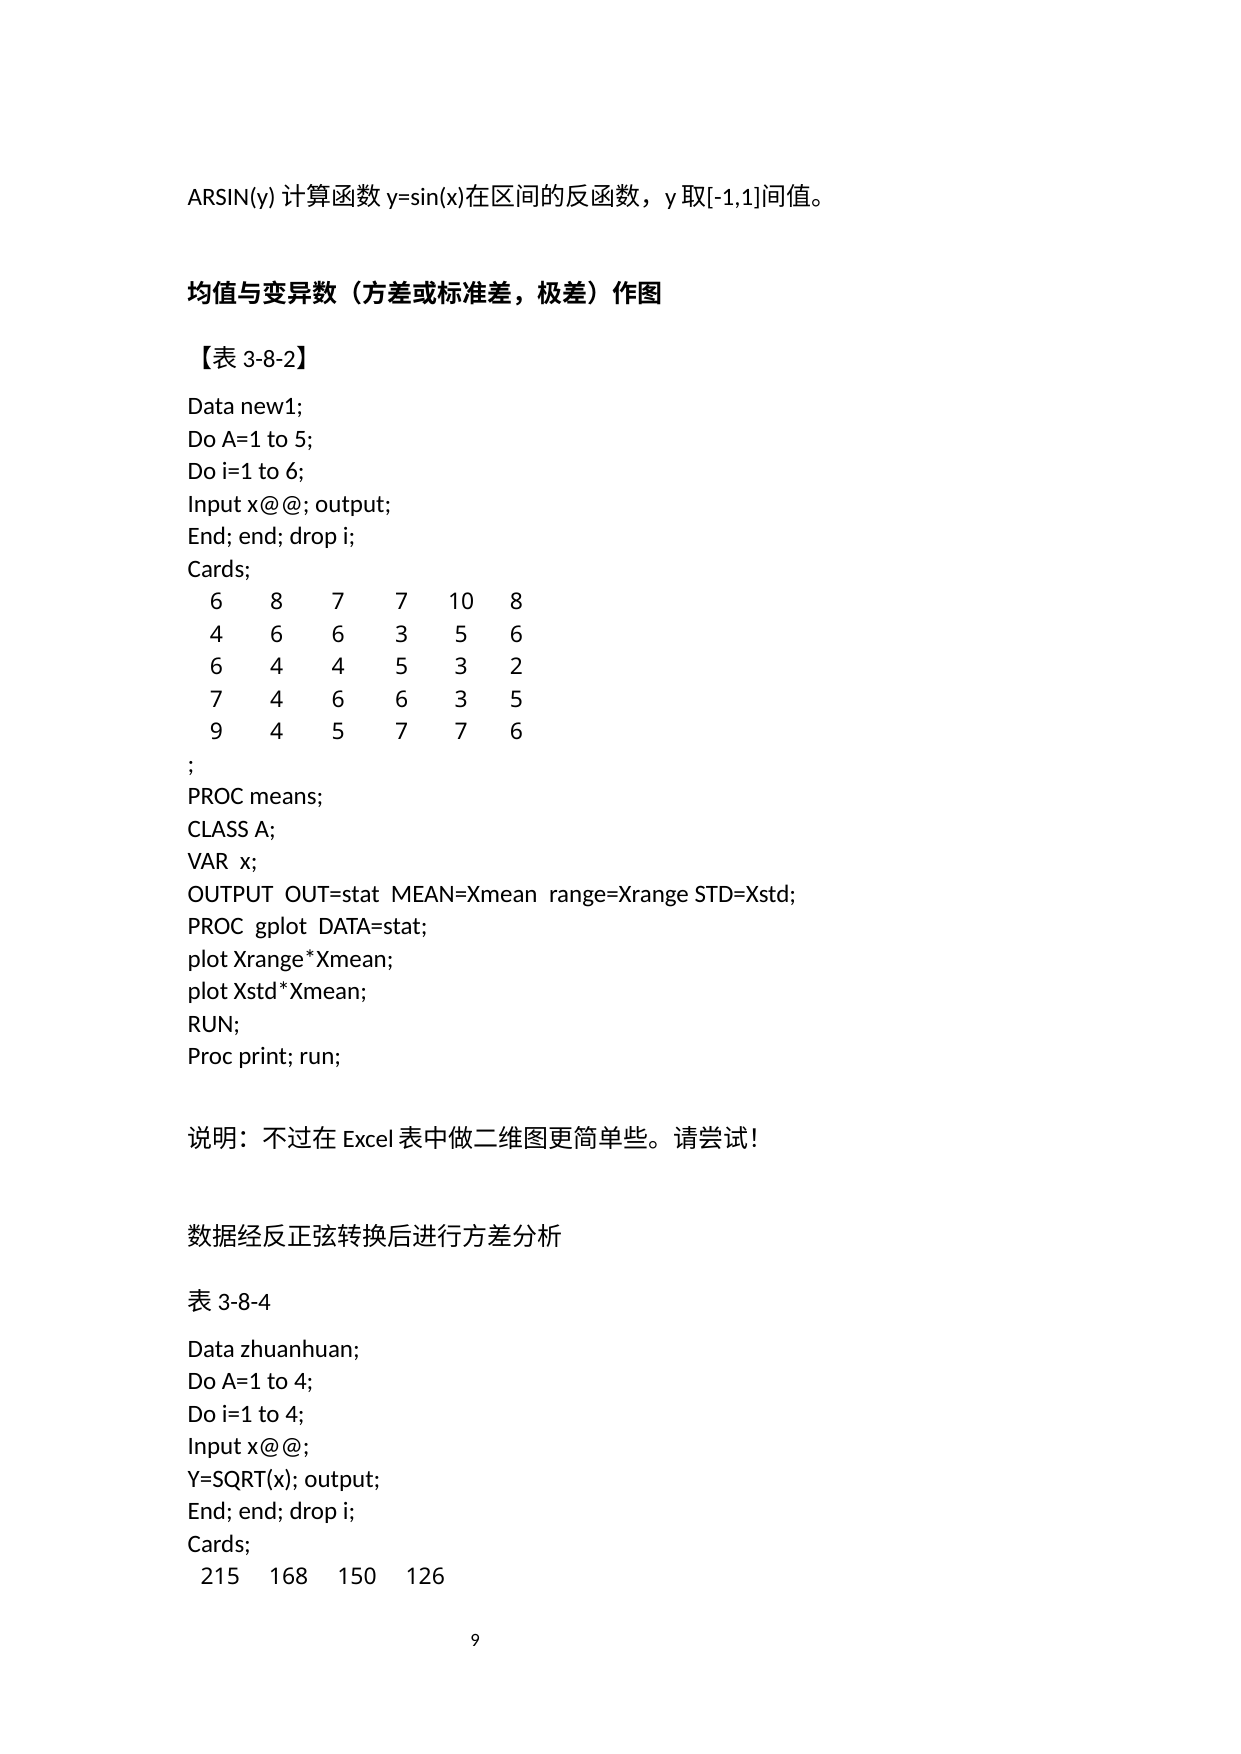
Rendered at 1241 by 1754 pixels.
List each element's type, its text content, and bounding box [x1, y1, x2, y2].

table_header 8 [488, 585, 544, 617]
text CLASS A; [187, 812, 1053, 844]
text Data new1; [187, 389, 1053, 422]
table_cell 4 [246, 682, 307, 714]
table_header 1508 [323, 1560, 391, 1592]
table_header 1260 [391, 1560, 459, 1592]
text Do i=1 to 4; [187, 1397, 1053, 1429]
table_cell 5 [369, 650, 434, 682]
text RUN; [187, 1007, 1053, 1039]
table_cell 4 [246, 715, 307, 747]
text 数据经反正弦转换后进行方差分析 [187, 1202, 1053, 1267]
table_cell 5 [488, 682, 544, 714]
text End; end; drop i; [187, 1494, 1053, 1527]
table_header 1688 [254, 1560, 323, 1592]
text End; end; drop i; [187, 519, 1053, 552]
table_cell 6 [307, 682, 369, 714]
text plot Xrange*Xmean; [187, 942, 1053, 974]
text 【表3-8-2】 [187, 324, 1053, 389]
table_cell 6 [307, 617, 369, 649]
text Cards; [187, 1527, 1053, 1559]
table_cell 3 [369, 617, 434, 649]
text Y=SQRT(x); output; [187, 1462, 1053, 1494]
table_cell 6 [488, 617, 544, 649]
table_cell 6 [186, 650, 246, 682]
table_cell 7 [369, 715, 434, 747]
text ; [187, 747, 1053, 779]
table_cell 7 [186, 682, 246, 714]
text Input x@@; [187, 1429, 1053, 1462]
table_header 8 [246, 585, 307, 617]
table_cell 7 [434, 715, 488, 747]
table_cell 3 [434, 682, 488, 714]
text Input x@@; output; [187, 487, 1053, 519]
table_header 7 [369, 585, 434, 617]
text PROC means; [187, 779, 1053, 812]
text Do A=1 to 5; [187, 422, 1053, 454]
text Proc print; run; [187, 1039, 1053, 1072]
table_header 6 [186, 585, 246, 617]
text Data zhuanhuan; [187, 1332, 1053, 1364]
text PROC gplot DATA=stat; [187, 909, 1053, 942]
text plot Xstd*Xmean; [187, 974, 1053, 1007]
table_cell 6 [246, 617, 307, 649]
table_cell 4 [307, 650, 369, 682]
text ARSIN(y) 计算函数y=sin(x)在区间的反函数，y取[-1,1]间值。 [187, 162, 1053, 227]
table_header 7 [307, 585, 369, 617]
table_cell 6 [488, 715, 544, 747]
table_cell 4 [246, 650, 307, 682]
text Do i=1 to 6; [187, 454, 1053, 487]
table_cell 4 [186, 617, 246, 649]
table_cell 9 [186, 715, 246, 747]
text Cards; [187, 552, 1053, 584]
text OUTPUT OUT=stat MEAN=Xmean range=Xrange STD=Xstd; [187, 877, 1053, 909]
table_cell 6 [369, 682, 434, 714]
text 均值与变异数（方差或标准差，极差）作图 [187, 259, 1053, 324]
text 说明：不过在Excel表中做二维图更简单些。请尝试！ [187, 1104, 1053, 1169]
text VAR x; [187, 844, 1053, 877]
text 表3-8-4 [187, 1267, 1053, 1332]
text Do A=1 to 4; [187, 1364, 1053, 1397]
table_header 10 [434, 585, 488, 617]
table_cell 2 [488, 650, 544, 682]
table_cell 5 [307, 715, 369, 747]
table_cell 5 [434, 617, 488, 649]
table_header 2152 [186, 1560, 254, 1592]
table_cell 3 [434, 650, 488, 682]
